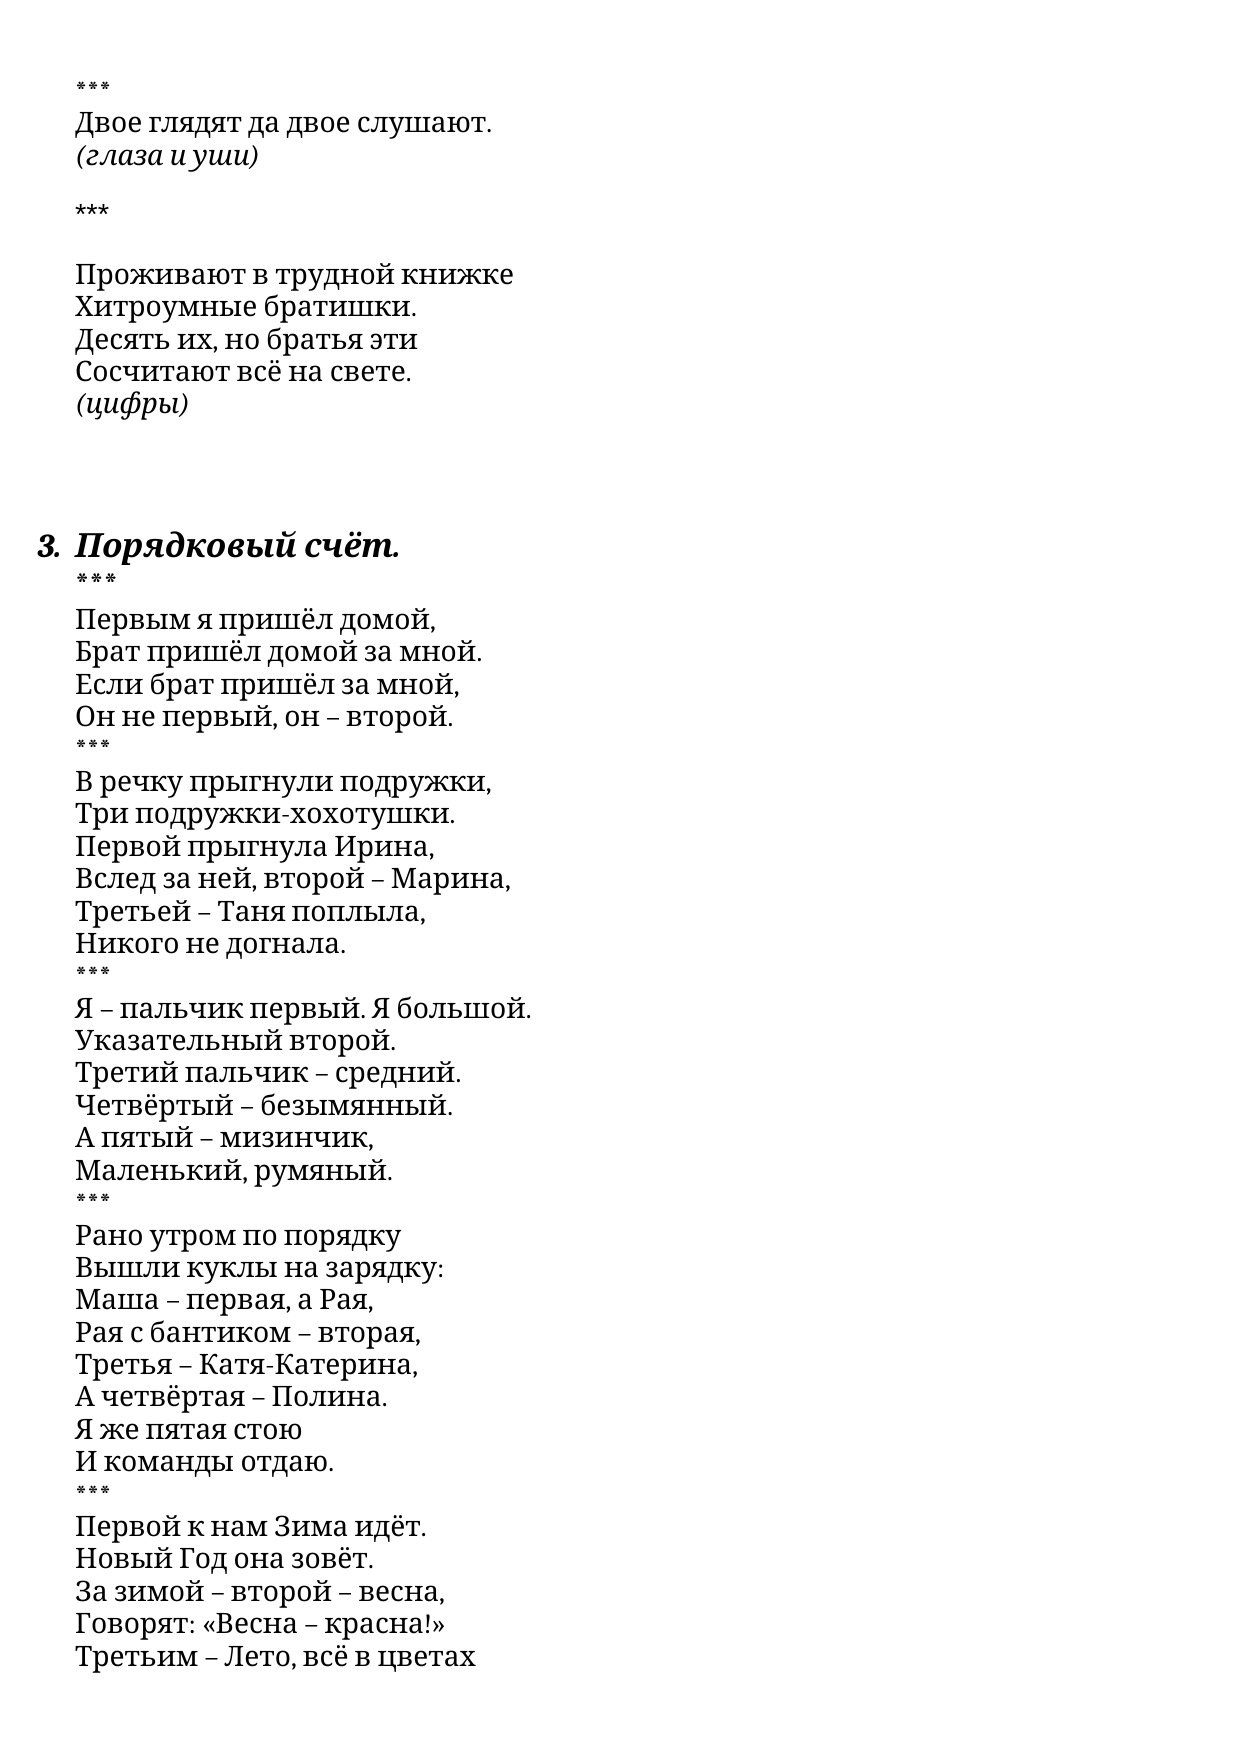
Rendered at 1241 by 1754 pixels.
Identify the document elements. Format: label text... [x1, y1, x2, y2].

text За зимой – второй – весна, [75, 1576, 1165, 1608]
text Я же пятая стою [75, 1414, 1165, 1446]
text Говорят: «Весна – красна!» [75, 1608, 1165, 1641]
text Сосчитают всё на свете. [75, 356, 1165, 388]
text А четвёртая – Полина. [75, 1382, 1165, 1414]
text Маша – первая, а Рая, [75, 1284, 1165, 1317]
text Третий пальчик – средний. [75, 1058, 1165, 1090]
text *** [75, 566, 1165, 604]
text Маленький, румяный. [75, 1155, 1165, 1187]
text Третьим – Лето, всё в цветах [75, 1641, 1165, 1673]
text *** [75, 734, 1165, 766]
text (цифры) [75, 388, 1165, 421]
text Никого не догнала. [75, 928, 1165, 960]
text *** [75, 197, 1165, 259]
text Проживают в трудной книжке [75, 259, 1165, 291]
text Указательный второй. [75, 1025, 1165, 1058]
text А пятый – мизинчик, [75, 1122, 1165, 1155]
text Я – пальчик первый. Я большой. [75, 993, 1165, 1025]
text Десять их, но братья эти [75, 324, 1165, 356]
text Третья – Катя-Катерина, [75, 1349, 1165, 1382]
text Вслед за ней, второй – Марина, [75, 863, 1165, 896]
text *** [75, 960, 1165, 993]
text И команды отдаю. [75, 1446, 1165, 1479]
text Рая с бантиком – вторая, [75, 1317, 1165, 1349]
text *** [75, 1479, 1165, 1511]
text Первой к нам Зима идёт. [75, 1511, 1165, 1543]
text Он не первый, он – второй. [75, 701, 1165, 734]
text (глаза и уши) [75, 140, 1165, 172]
text Четвёртый – безымянный. [75, 1090, 1165, 1122]
text Если брат пришёл за мной, [75, 669, 1165, 701]
text *** [75, 75, 1165, 107]
text Первой прыгнула Ирина, [75, 831, 1165, 863]
text Первым я пришёл домой, [75, 604, 1165, 636]
text Три подружки-хохотушки. [75, 798, 1165, 831]
text *** [75, 1187, 1165, 1219]
list Порядковый счёт. [37, 527, 1165, 566]
text Вышли куклы на зарядку: [75, 1252, 1165, 1284]
text Третьей – Таня поплыла, [75, 896, 1165, 928]
text Новый Год она зовёт. [75, 1543, 1165, 1576]
text В речку прыгнули подружки, [75, 766, 1165, 798]
text Хитроумные братишки. [75, 291, 1165, 324]
text Брат пришёл домой за мной. [75, 636, 1165, 669]
text Двое глядят да двое слушают. [75, 107, 1165, 140]
text Рано утром по порядку [75, 1219, 1165, 1252]
